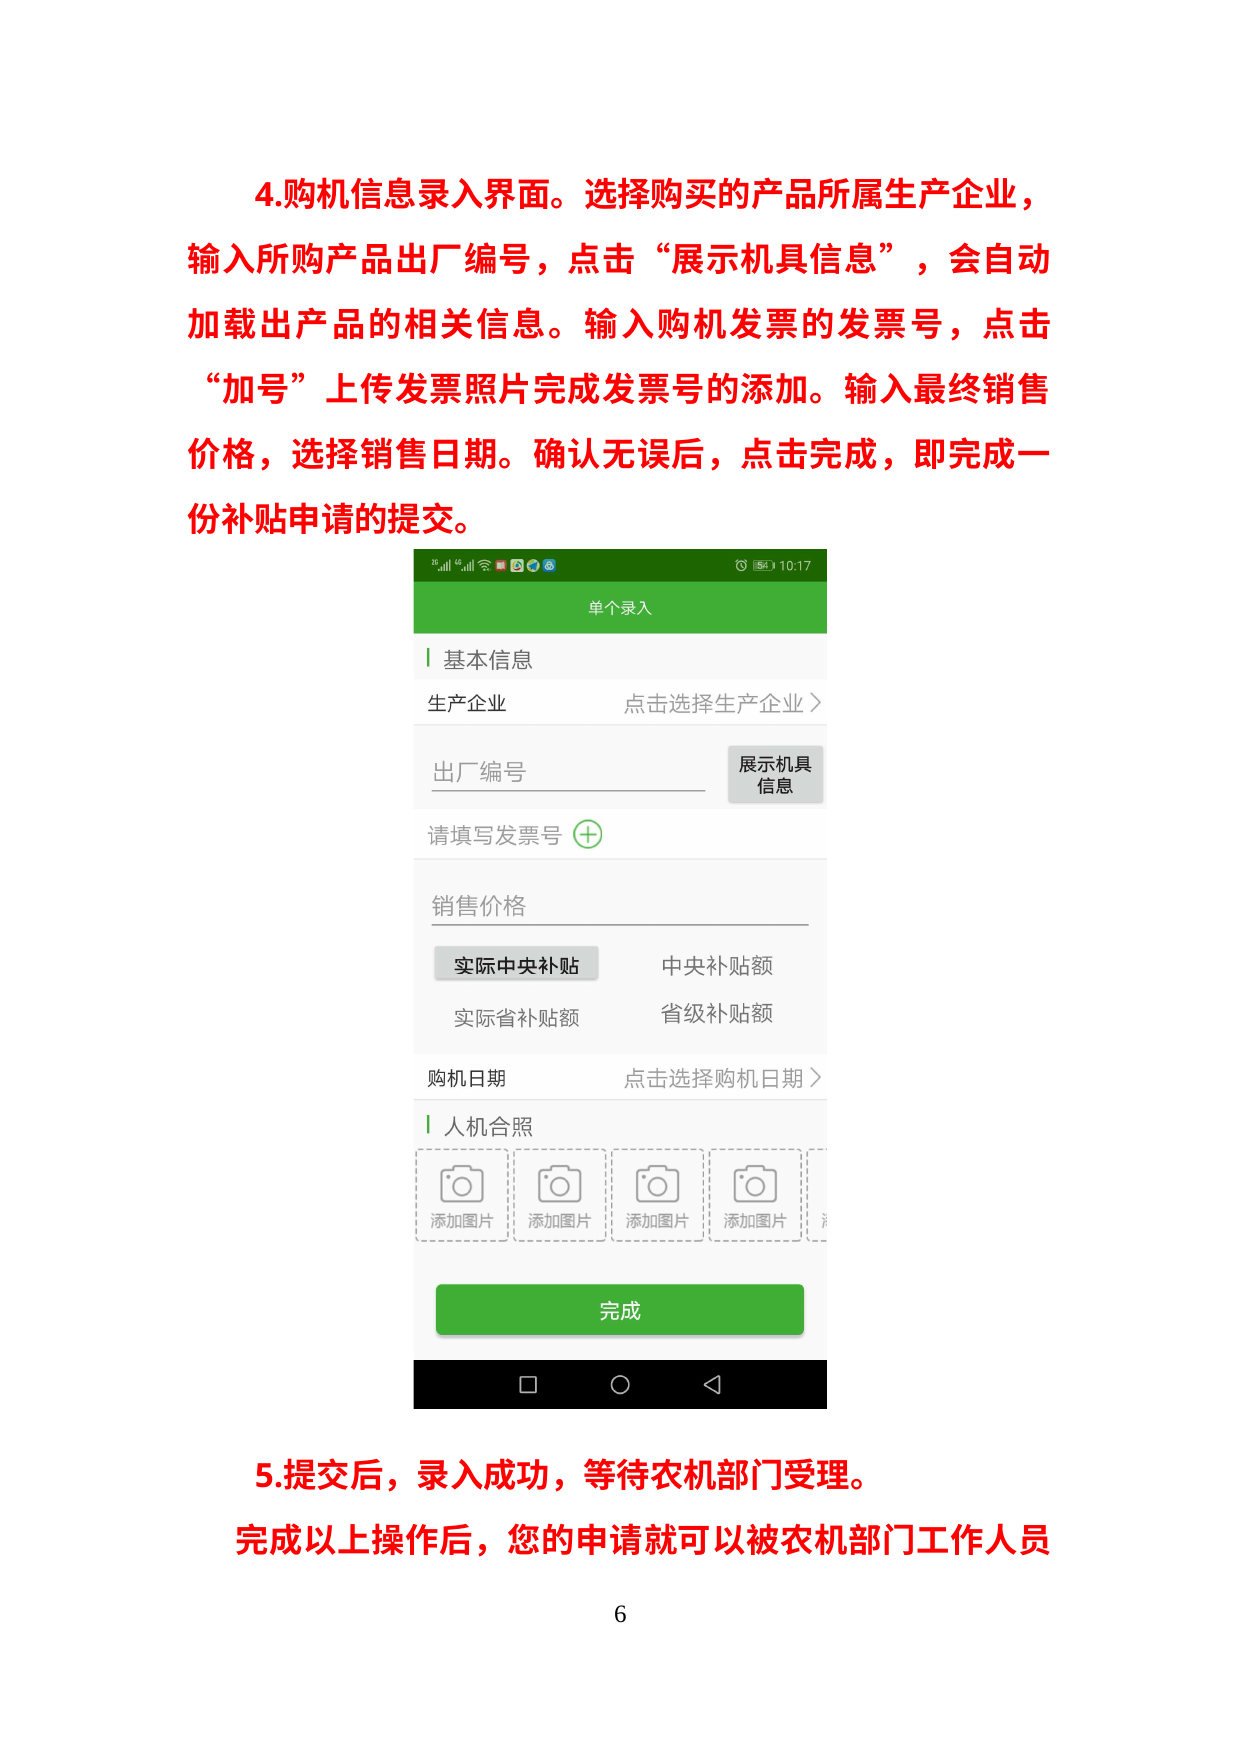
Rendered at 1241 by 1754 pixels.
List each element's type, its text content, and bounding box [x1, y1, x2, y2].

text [187, 1505, 1053, 1570]
list 5.提交后，录入成功，等待农机部门受理。 [187, 1440, 1053, 1505]
list 4.购机信息录入界面。选择购买的产品所属生产企业，输入所购产品出厂编号，点击“展示机具信息”，会自动加载出产品的相关信息。输入购机发票的发票号，点击“加号”上传发票照片完成发票号的添加。输入最终销售价格，选择销售日期。确认无误后，点击完成，即完成一份补贴申请的提交。 [187, 159, 1053, 549]
picture [413, 549, 827, 1409]
